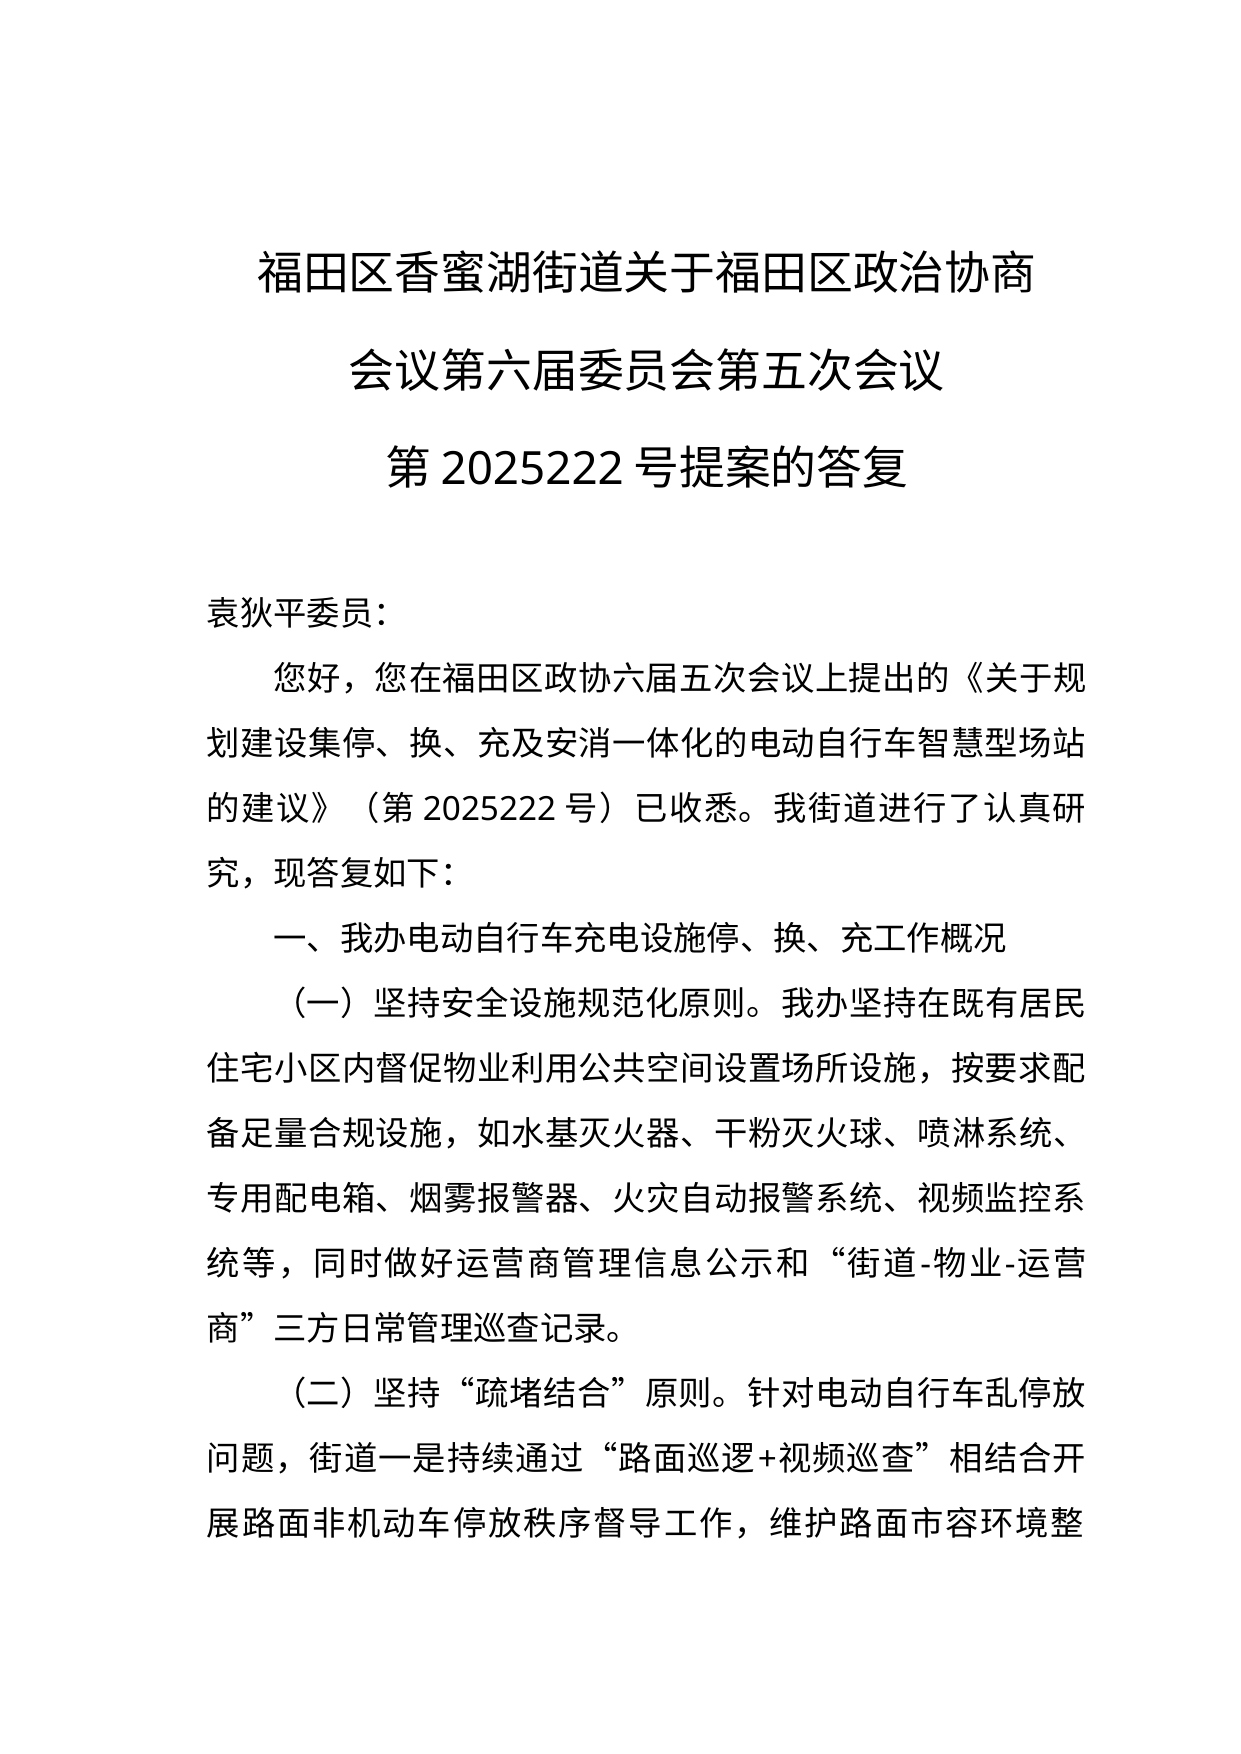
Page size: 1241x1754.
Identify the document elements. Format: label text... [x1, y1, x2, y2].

text 您好，您在福田区政协六届五次会议上提出的《关于规划建设集停、换、充及安消一体化的电动自行车智慧型场站的建议》（第2025222号）已收悉。我街道进行了认真研究，现答复如下： [207, 643, 1087, 903]
text 福田区香蜜湖街道关于福田区政治协商 [207, 221, 1087, 318]
list 坚持安全设施规范化原则。我办坚持在既有居民住宅小区内督促物业利用公共空间设置场所设施，按要求配备足量合规设施，如水基灭火器、干粉灭火球、喷淋系统、专用配电箱、烟雾报警器、火灾自动报警系统、视频监控系统等，同时做好运营商管理信息公示和“街道-物业-运营商”三方日常管理巡查记录。 [207, 968, 1087, 1358]
text 会议第六届委员会第五次会议 [207, 318, 1087, 416]
text 袁狄平委员： [207, 578, 1087, 643]
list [207, 1358, 1087, 1553]
text 第2025222号提案的答复 [207, 416, 1087, 513]
list 我办电动自行车充电设施停、换、充工作概况 [207, 903, 1087, 968]
